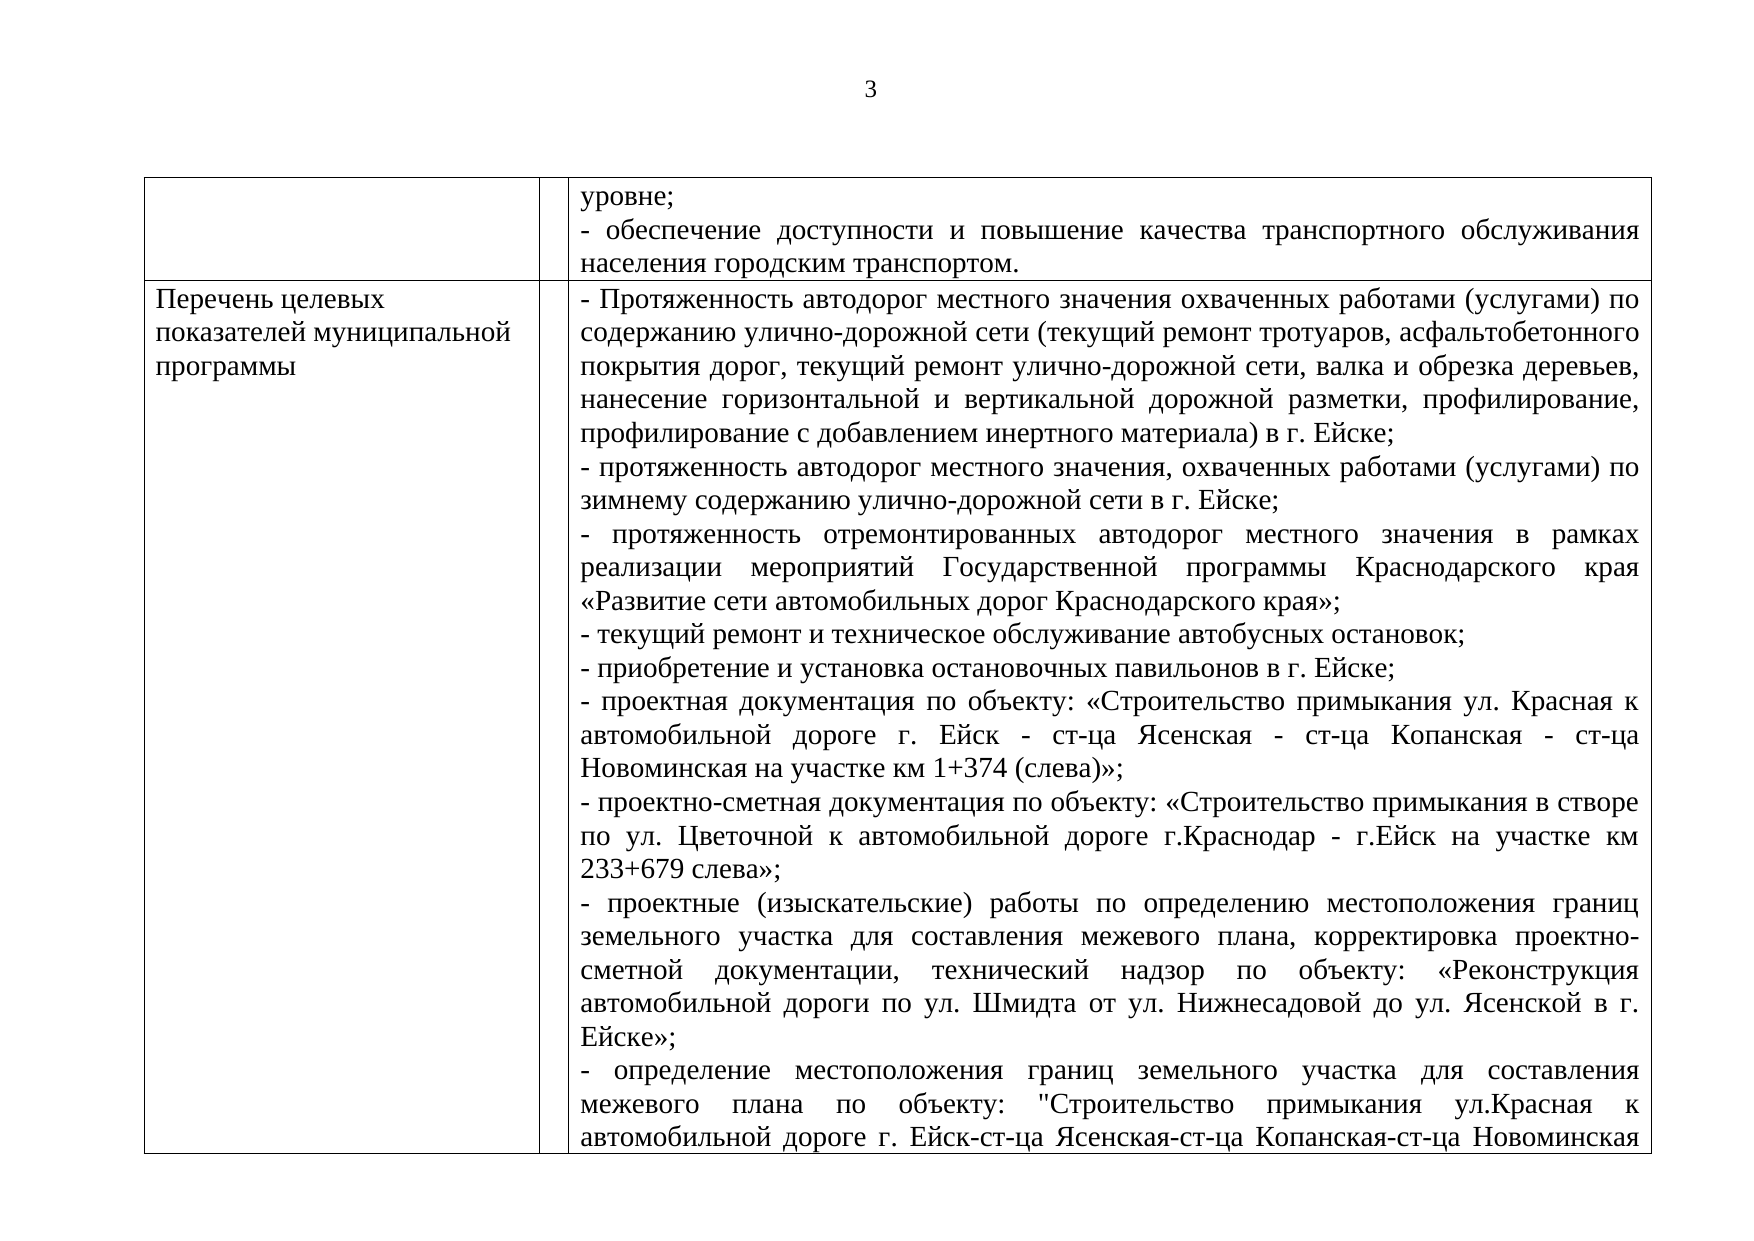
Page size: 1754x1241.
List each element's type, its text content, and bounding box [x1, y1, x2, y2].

table_cell [540, 178, 568, 280]
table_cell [145, 281, 539, 1153]
table_cell уровне; - обеспечение доступности и повышение качества транспортного обслуживания населения городским транспортом. [569, 178, 1651, 280]
table_cell [540, 281, 568, 1153]
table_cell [569, 281, 1651, 1153]
table_cell [145, 178, 539, 280]
